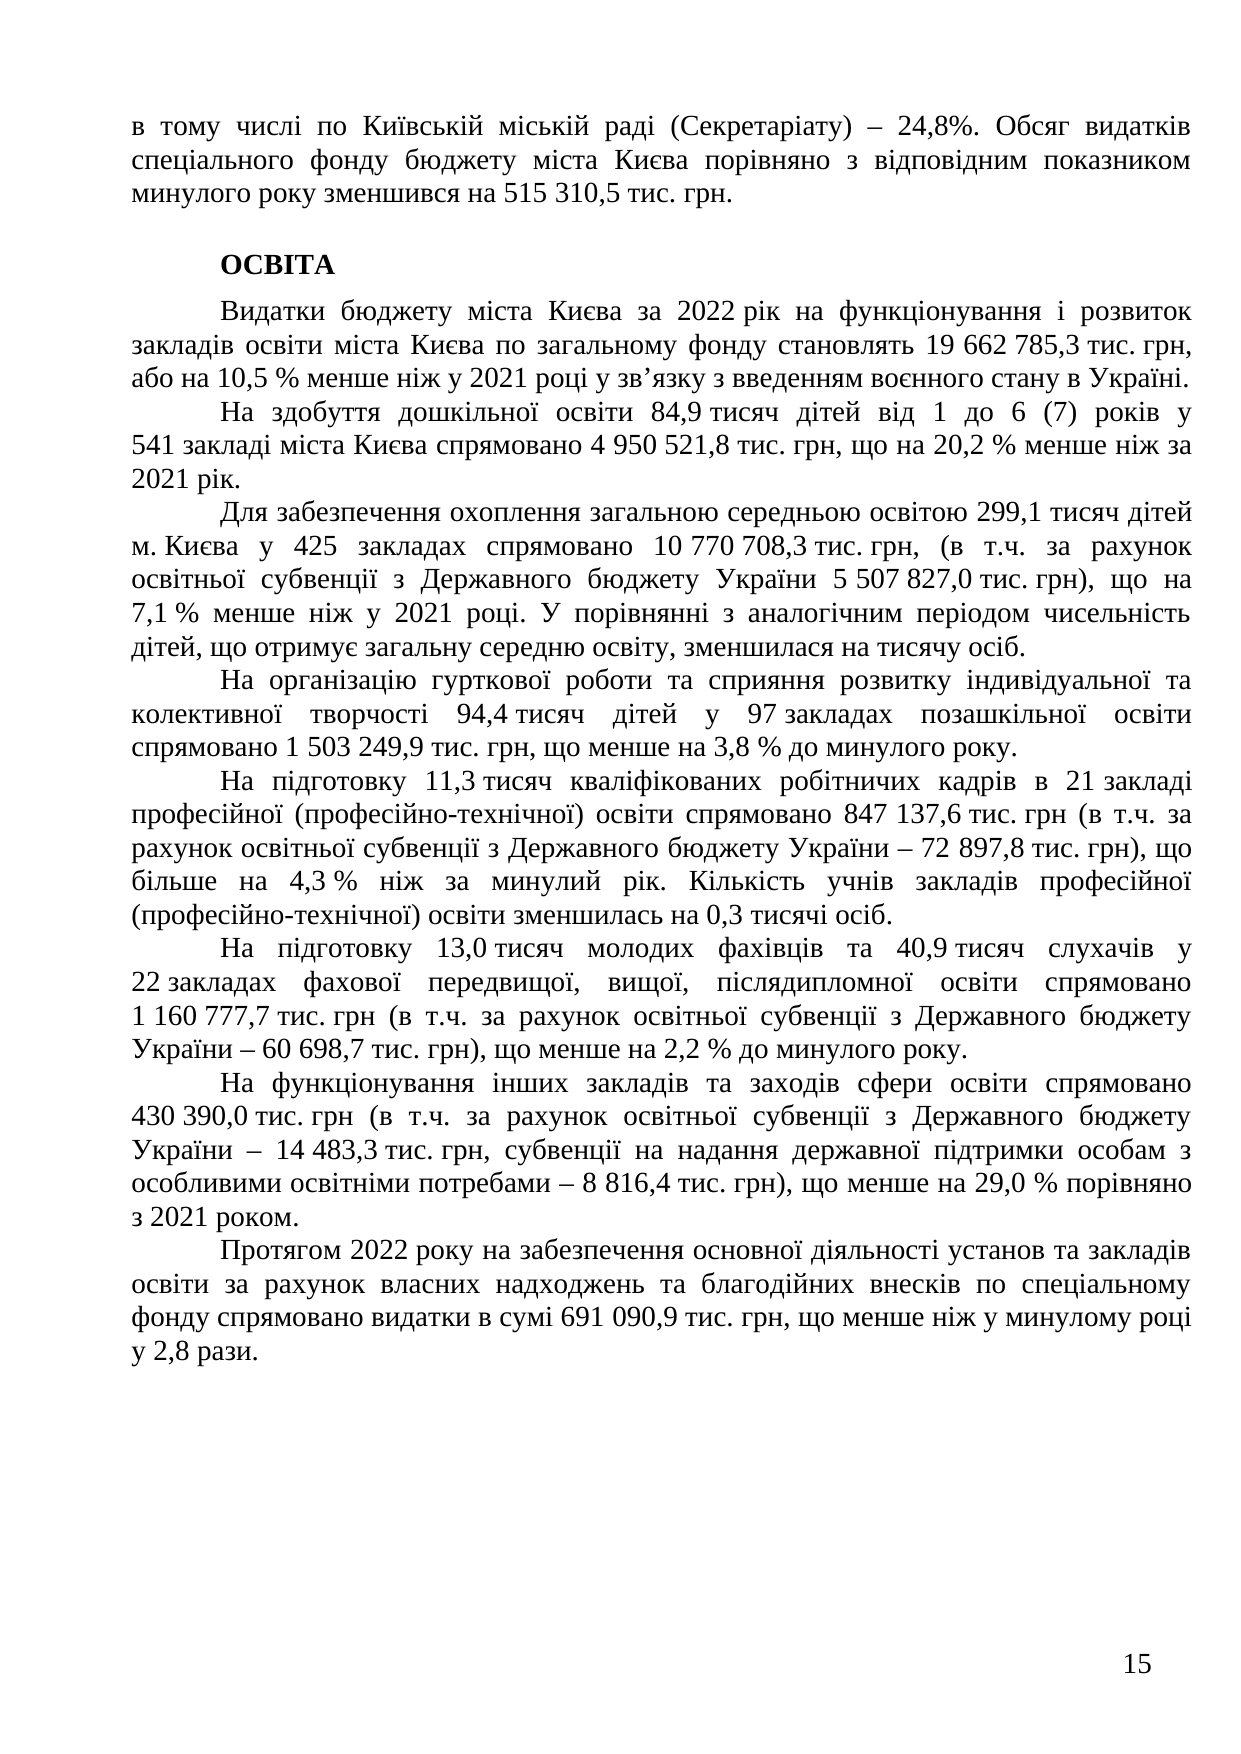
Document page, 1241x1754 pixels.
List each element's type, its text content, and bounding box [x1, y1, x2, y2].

text На організацію гурткової роботи та сприяння розвитку індивідуальної та колективної творчості 94,4 тисяч дітей у 97 закладах позашкільної освіти спрямовано 1 503 249,9 тис. грн, що менше на 3,8 % до минулого року. [131, 662, 1192, 763]
text Для забезпечення охоплення загальною середньою освітою 299,1 тисяч дітей м. Києва у 425 закладах спрямовано 10 770 708,3 тис. грн, (в т.ч. за рахунок освітньої субвенції з Державного бюджету України 5 507 827,0 тис. грн), що на 7,1 % менше ніж у 2021 році. У порівнянні з аналогічним періодом чисельність дітей, що отримує загальну середню освіту, зменшилася на тисячу осіб. [131, 494, 1192, 662]
text ОСВІТА [131, 247, 1192, 281]
text На підготовку 11,3 тисяч кваліфікованих робітничих кадрів в 21 закладі професійної (професійно-технічної) освіти спрямовано 847 137,6 тис. грн (в т.ч. за рахунок освітньої субвенції з Державного бюджету України – 72 897,8 тис. грн), що більше на 4,3 % ніж за минулий рік. Кількість учнів закладів професійної (професійно-технічної) освіти зменшилась на 0,3 тисячі осіб. [131, 763, 1192, 931]
text На функціонування інших закладів та заходів сфери освіти спрямовано 430 390,0 тис. грн (в т.ч. за рахунок освітньої субвенції з Державного бюджету України – 14 483,3 тис. грн, субвенції на надання державної підтримки особам з особливими освітніми потребами – 8 816,4 тис. грн), що менше на 29,0 % порівняно з 2021 роком. [131, 1065, 1192, 1232]
text На підготовку 13,0 тисяч молодих фахівців та 40,9 тисяч слухачів у 22 закладах фахової передвищої, вищої, післядипломної освіти спрямовано 1 160 777,7 тис. грн (в т.ч. за рахунок освітньої субвенції з Державного бюджету України – 60 698,7 тис. грн), що менше на 2,2 % до минулого року. [131, 931, 1192, 1065]
text Видатки бюджету міста Києва за 2022 рік на функціонування і розвиток закладів освіти міста Києва по загальному фонду становлять 19 662 785,3 тис. грн, або на 10,5 % менше ніж у 2021 році у зв’язку з введенням воєнного стану в Україні. [131, 293, 1192, 394]
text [131, 108, 1192, 209]
text Протягом 2022 року на забезпечення основної діяльності установ та закладів освіти за рахунок власних надходжень та благодійних внесків по спеціальному фонду спрямовано видатки в сумі 691 090,9 тис. грн, що менше ніж у минулому році у 2,8 рази. [131, 1232, 1192, 1367]
text На здобуття дошкільної освіти 84,9 тисяч дітей від 1 до 6 (7) років у 541 закладі міста Києва спрямовано 4 950 521,8 тис. грн, що на 20,2 % менше ніж за 2021 рік. [131, 394, 1192, 494]
